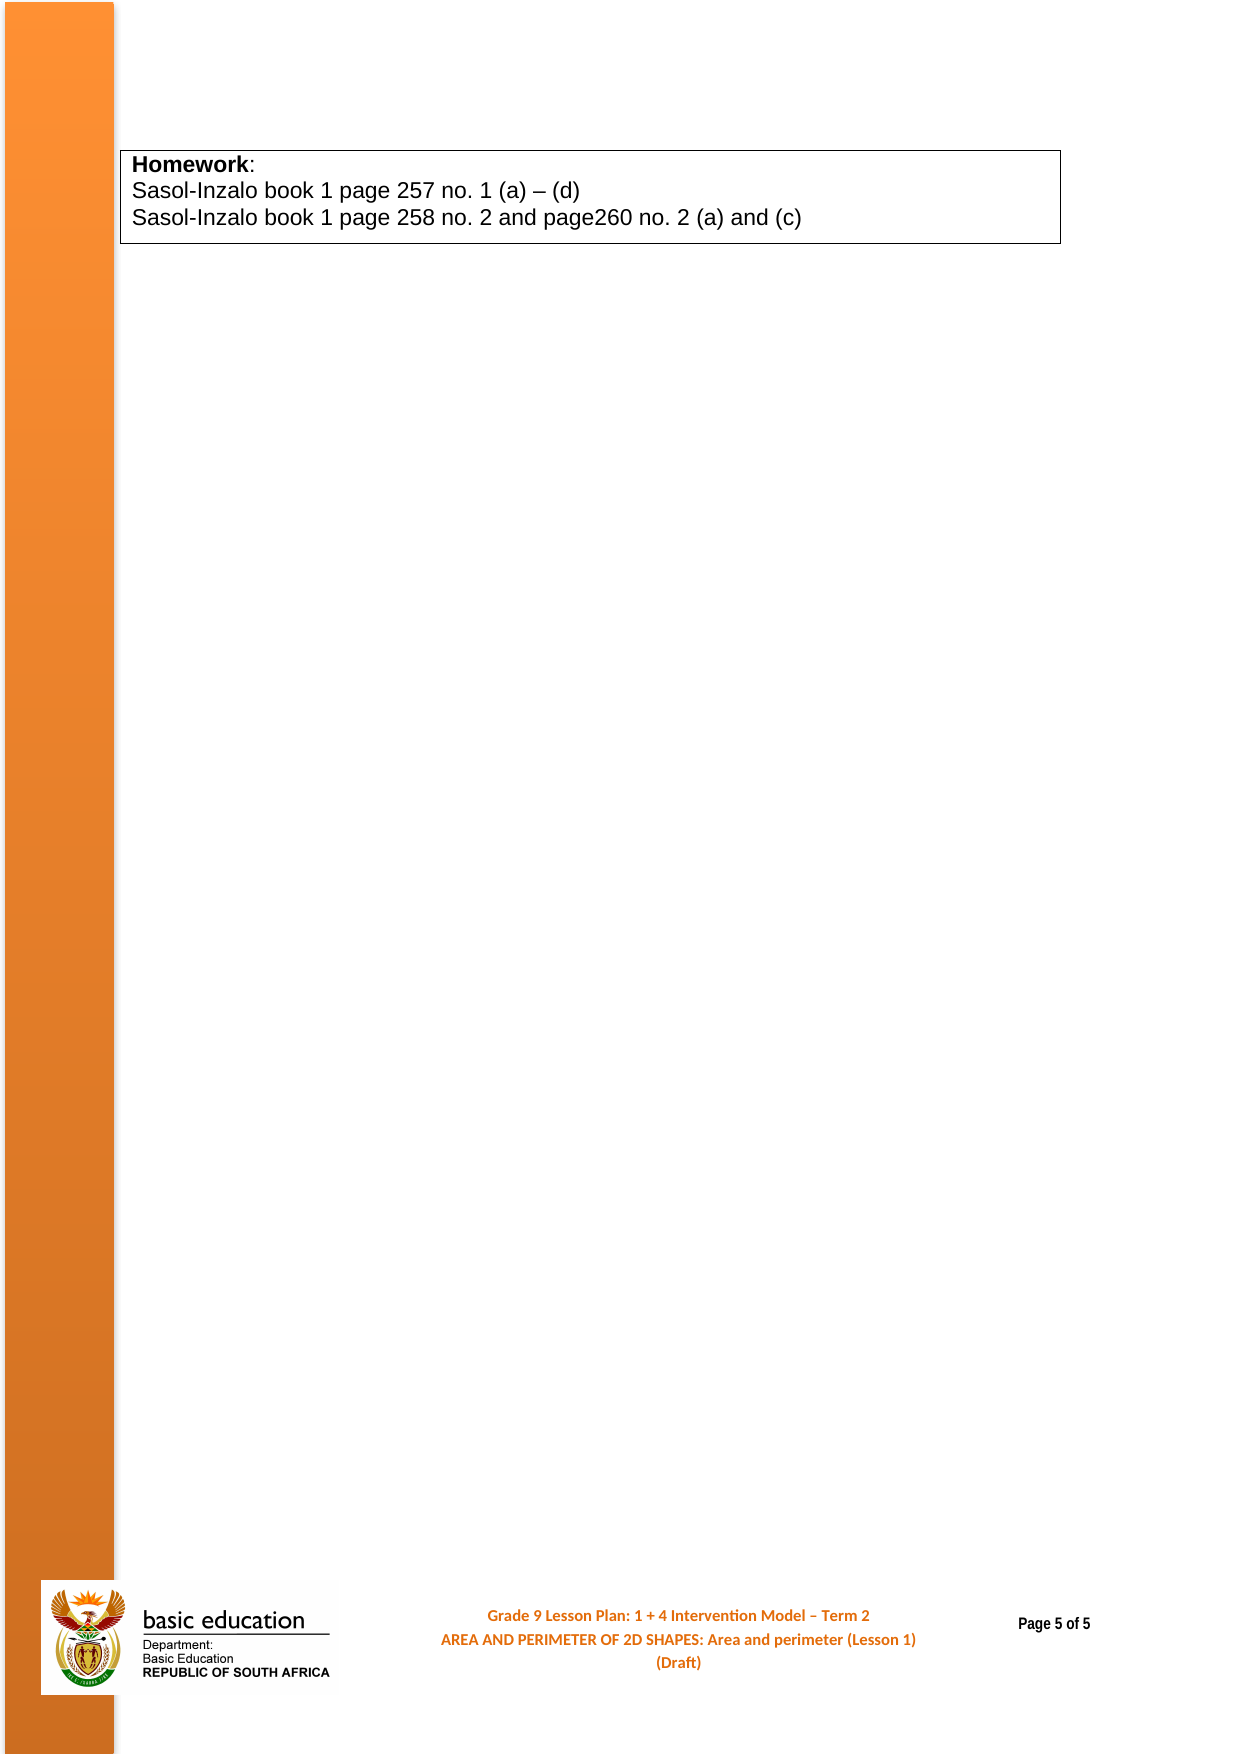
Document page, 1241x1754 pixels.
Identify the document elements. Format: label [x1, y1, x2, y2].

table_cell [121, 151, 1060, 243]
picture [41, 1580, 339, 1695]
